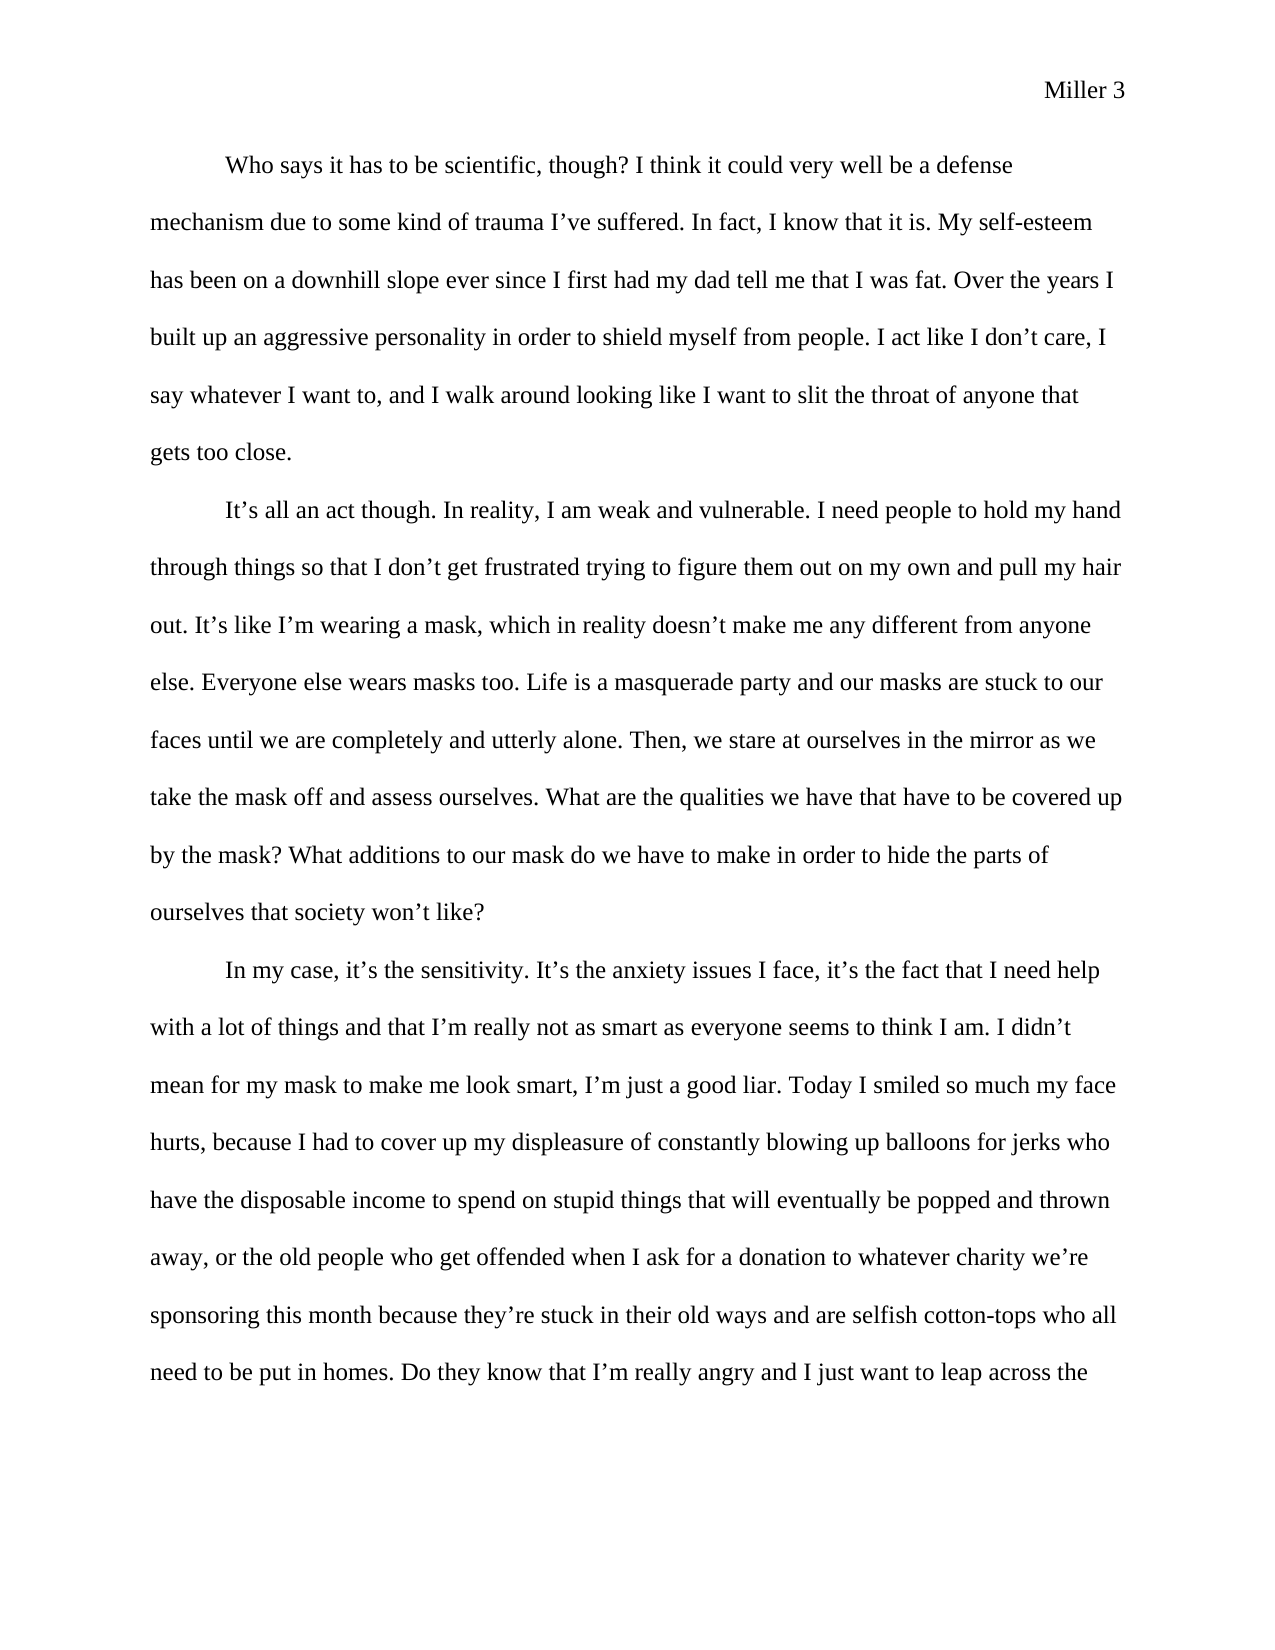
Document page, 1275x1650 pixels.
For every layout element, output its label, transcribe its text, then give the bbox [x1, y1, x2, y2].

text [150, 955, 1125, 1386]
text It’s all an act though. In reality, I am weak and vulnerable. I need people to hold my hand through things so that I don’t get frustrated trying to figure them out on my own and pull my hair out. It’s like I’m wearing a mask, which in reality doesn’t make me any different from anyone else. Everyone else wears masks too. Life is a masquerade party and our masks are stuck to our faces until we are completely and utterly alone. Then, we stare at ourselves in the mirror as we take the mask off and assess ourselves. What are the qualities we have that have to be covered up by the mask? What additions to our mask do we have to make in order to hide the parts of ourselves that society won’t like? [150, 495, 1125, 926]
text Who says it has to be scientific, though? I think it could very well be a defense mechanism due to some kind of trauma I’ve suffered. In fact, I know that it is. My self-esteem has been on a downhill slope ever since I first had my dad tell me that I was fat. Over the years I built up an aggressive personality in order to shield myself from people. I act like I don’t care, I say whatever I want to, and I walk around looking like I want to slit the throat of anyone that gets too close. [150, 150, 1125, 466]
